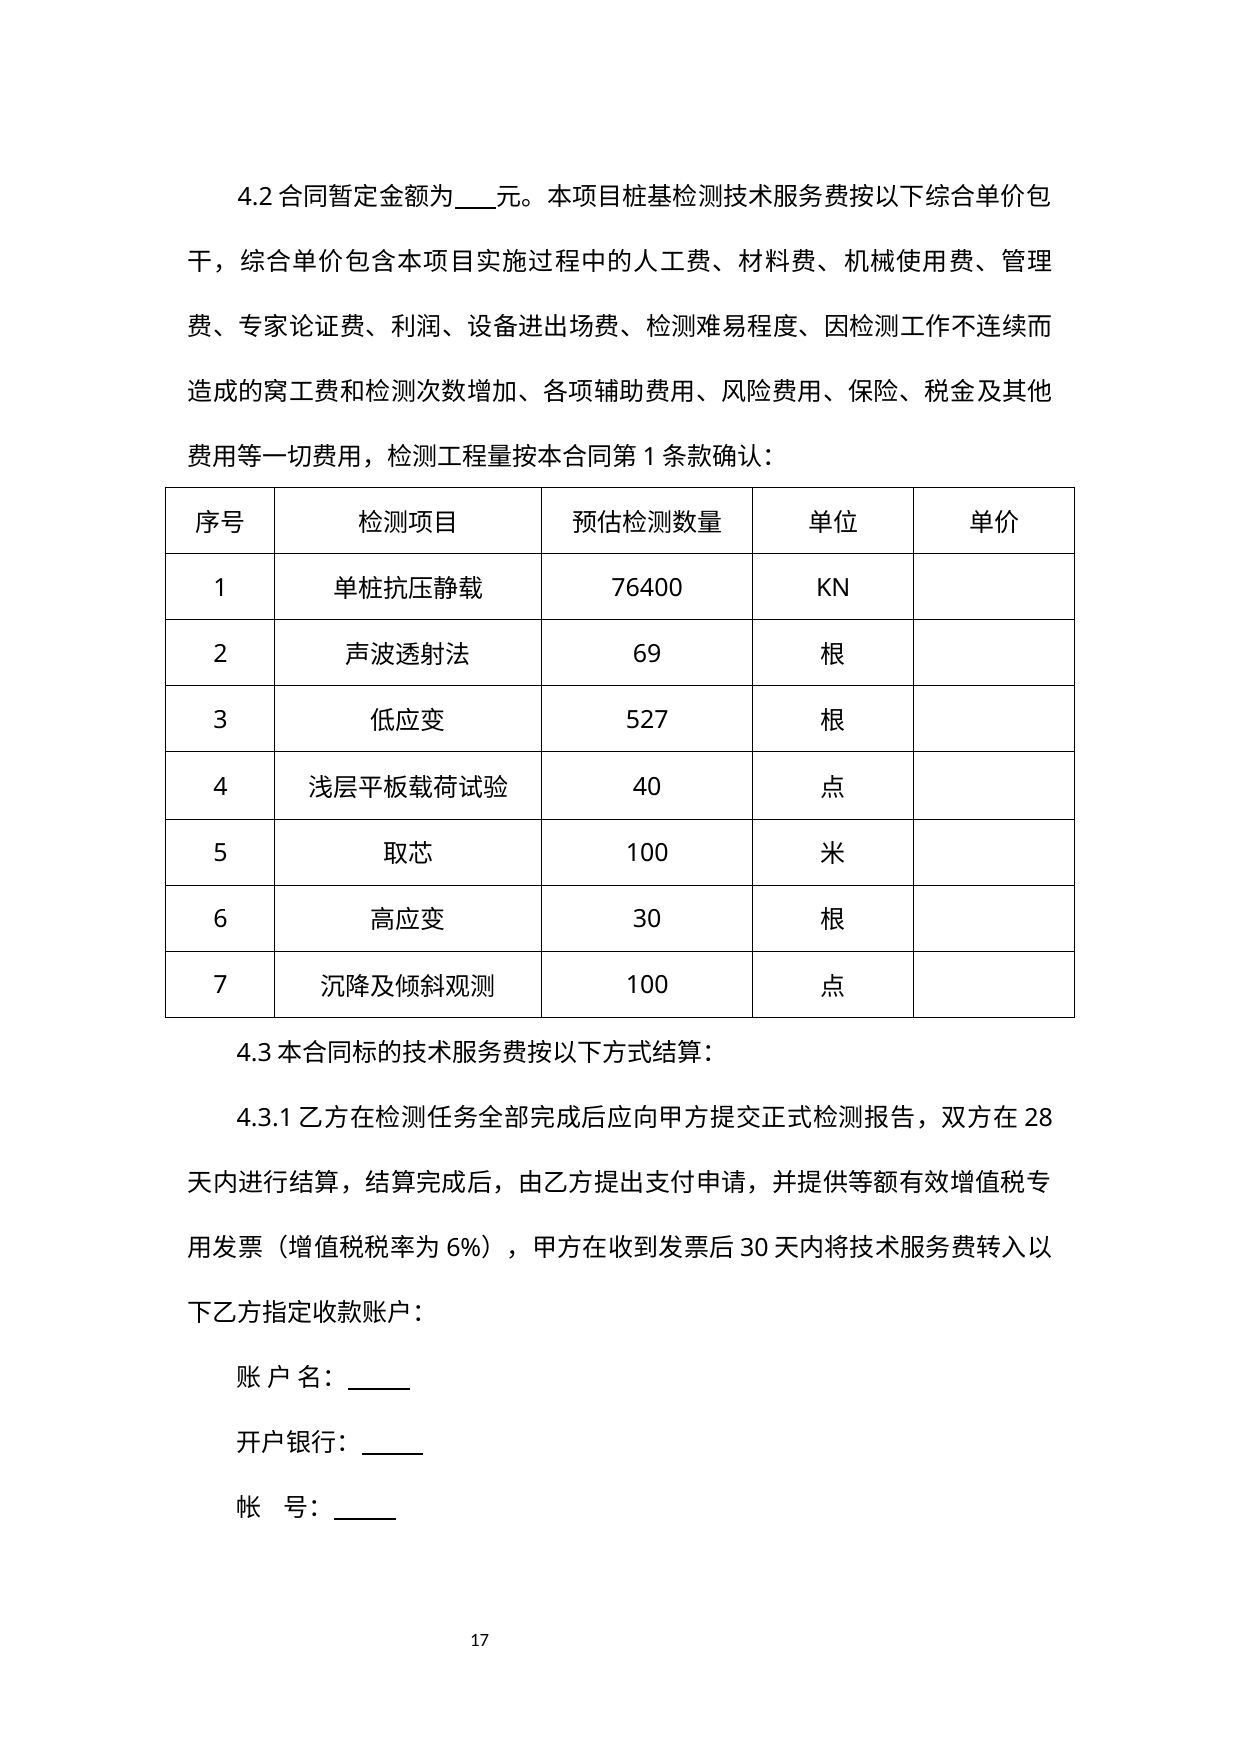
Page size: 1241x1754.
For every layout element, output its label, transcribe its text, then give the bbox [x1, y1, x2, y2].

table_cell [914, 752, 1074, 818]
table_cell 69 [542, 620, 752, 685]
table_header 序号 [166, 488, 274, 553]
table_cell 点 [753, 952, 913, 1017]
table_cell KN [753, 554, 913, 619]
table_header 预估检测数量 [542, 488, 752, 553]
table_cell 3 [166, 686, 274, 751]
table_cell [914, 686, 1074, 751]
text 帐 号： [187, 1473, 1053, 1538]
table_header 单位 [753, 488, 913, 553]
table_cell [914, 554, 1074, 619]
table_cell [914, 886, 1074, 951]
table_cell 点 [753, 752, 913, 818]
table_cell 100 [542, 952, 752, 1017]
table_cell [914, 620, 1074, 685]
table_cell 沉降及倾斜观测 [275, 952, 541, 1017]
text 开户银行： [187, 1408, 1053, 1473]
table_cell 米 [753, 820, 913, 884]
table_cell 根 [753, 686, 913, 751]
table_cell 单桩抗压静载 [275, 554, 541, 619]
table_cell 高应变 [275, 886, 541, 951]
table_header 单价 [914, 488, 1074, 553]
table_cell 声波透射法 [275, 620, 541, 685]
table_cell 取芯 [275, 820, 541, 884]
text 4.2合同暂定金额为 元。本项目桩基检测技术服务费按以下综合单价包干，综合单价包含本项目实施过程中的人工费、材料费、机械使用费、管理费、专家论证费、利润、设备进出场费、检测难易程度、因检测工作不连续而造成的窝工费和检测次数增加、各项辅助费用、风险费用、保险、税金及其他费用等一切费用，检测工程量按本合同第1条款确认： [187, 162, 1053, 487]
table_cell 100 [542, 820, 752, 884]
table_cell [914, 820, 1074, 884]
table_cell 6 [166, 886, 274, 951]
table_cell 根 [753, 620, 913, 685]
table_cell 30 [542, 886, 752, 951]
table_cell 低应变 [275, 686, 541, 751]
table_cell 76400 [542, 554, 752, 619]
table_cell 7 [166, 952, 274, 1017]
table_cell 527 [542, 686, 752, 751]
text 4.3.1乙方在检测任务全部完成后应向甲方提交正式检测报告，双方在28天内进行结算，结算完成后，由乙方提出支付申请，并提供等额有效增值税专用发票（增值税税率为6%），甲方在收到发票后30天内将技术服务费转入以下乙方指定收款账户： [187, 1083, 1053, 1343]
table_header 检测项目 [275, 488, 541, 553]
table_cell 浅层平板载荷试验 [275, 752, 541, 818]
table_cell 根 [753, 886, 913, 951]
table_cell 40 [542, 752, 752, 818]
table_cell 1 [166, 554, 274, 619]
table_cell 4 [166, 752, 274, 818]
text 账 户 名： [187, 1343, 1053, 1408]
table_cell [914, 952, 1074, 1017]
table_cell 2 [166, 620, 274, 685]
table_cell 5 [166, 820, 274, 884]
text 4.3本合同标的技术服务费按以下方式结算： [187, 1018, 1053, 1083]
